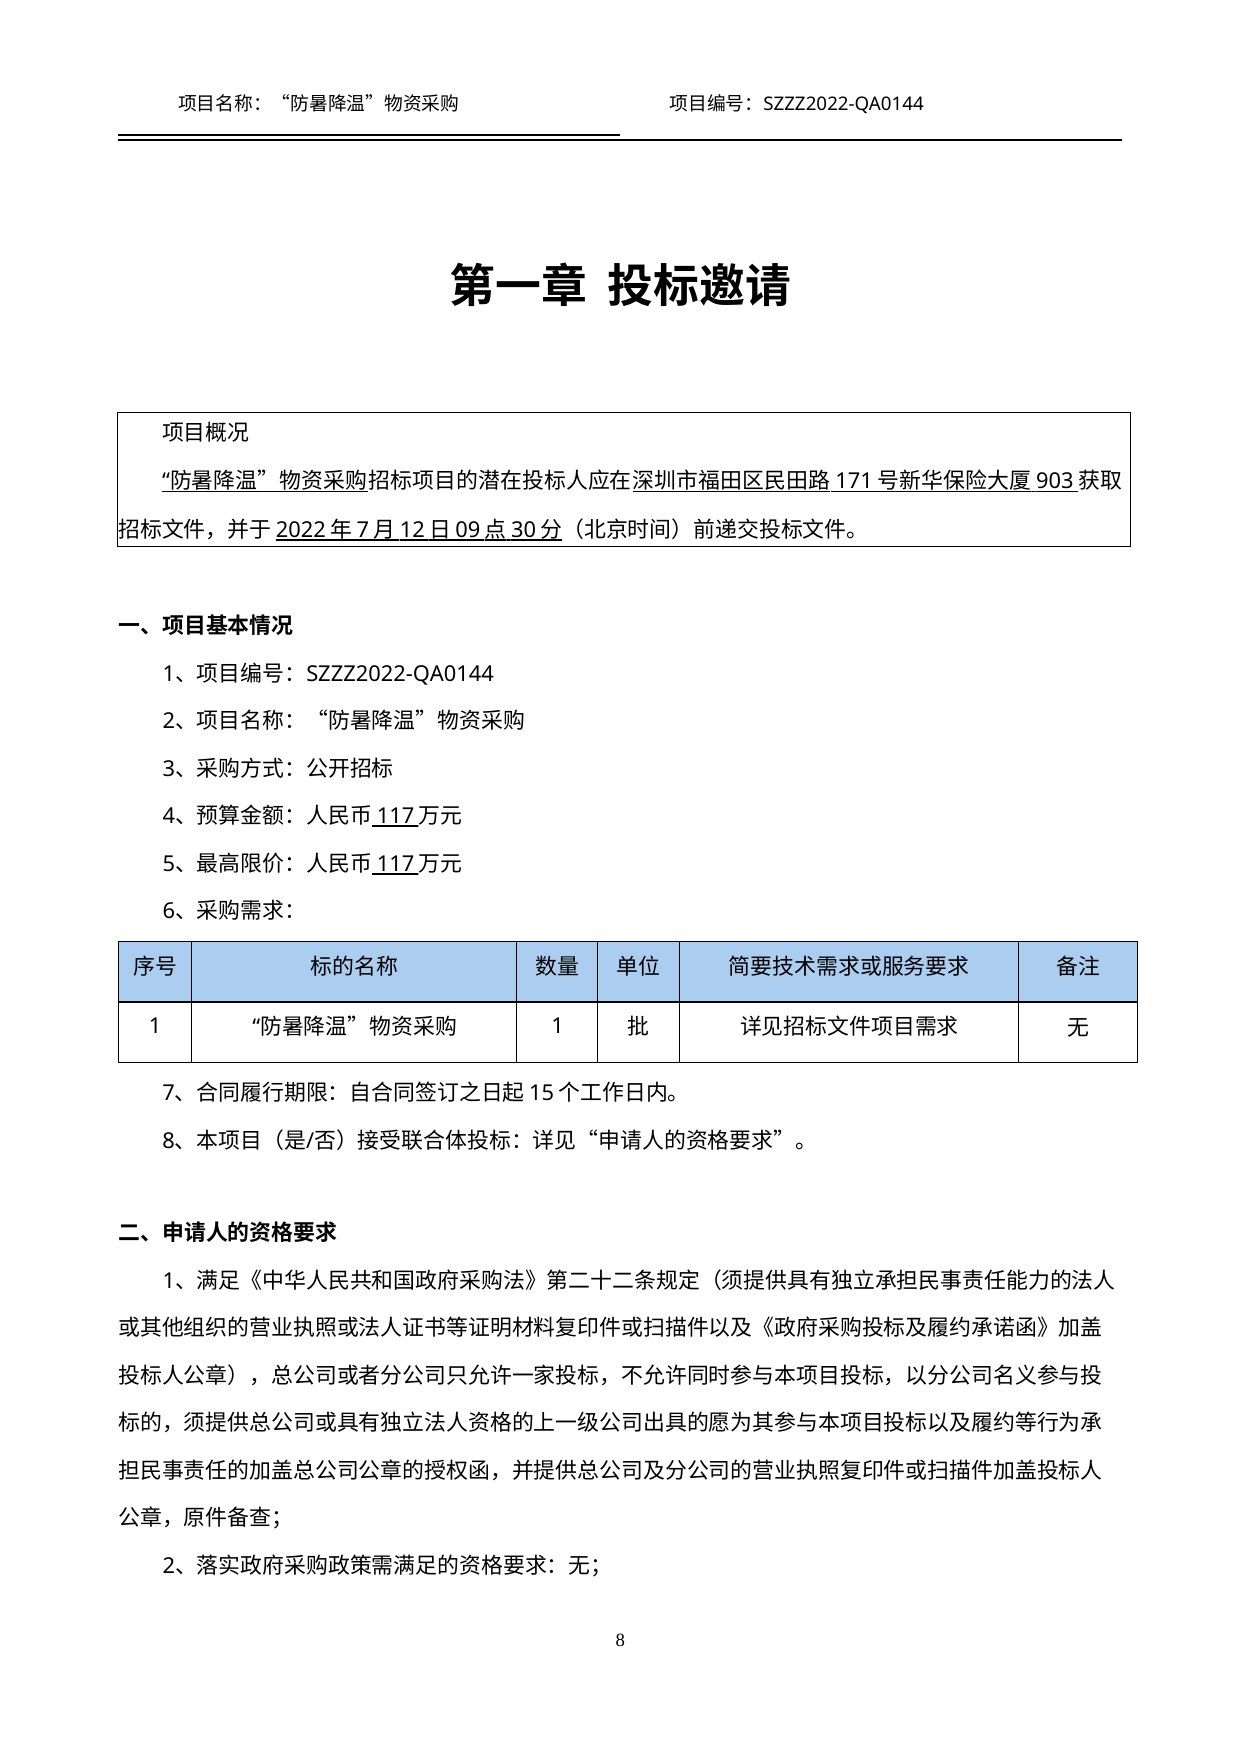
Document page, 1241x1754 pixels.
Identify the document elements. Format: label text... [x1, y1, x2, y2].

text 项目概况 [118, 413, 1130, 447]
table_cell 无 [1019, 1003, 1137, 1062]
text 1、项目编号：SZZZ2022-QA0144 [156, 656, 1122, 687]
table_header 序号 [119, 942, 191, 1001]
table_cell 1 [119, 1003, 191, 1062]
table_cell “防暑降温”物资采购 [192, 1003, 516, 1062]
table_cell 批 [598, 1003, 679, 1062]
text 1、满足《中华人民共和国政府采购法》第二十二条规定（须提供具有独立承担民事责任能力的法人或其他组织的营业执照或法人证书等证明材料复印件或扫描件以及《政府采购投标及履约承诺函》加盖投标人公章），总公司或者分公司只允许一家投标，不允许同时参与本项目投标，以分公司名义参与投标的，须提供总公司或具有独立法人资格的上一级公司出具的愿为其参与本项目投标以及履约等行为承担民事责任的加盖总公司公章的授权函，并提供总公司及分公司的营业执照复印件或扫描件加盖投标人公章，原件备查； [118, 1263, 1122, 1532]
table_header 备注 [1019, 942, 1137, 1001]
text 3、采购方式：公开招标 [156, 751, 1122, 782]
table_cell 详见招标文件项目需求 [680, 1003, 1018, 1062]
text 8、本项目（是/否）接受联合体投标：详见“申请人的资格要求”。 [118, 1123, 1122, 1155]
text 二、申请人的资格要求 [118, 1215, 1122, 1247]
table_header 简要技术需求或服务要求 [680, 942, 1018, 1001]
table_header 单位 [598, 942, 679, 1001]
text 一、项目基本情况 [118, 608, 1122, 640]
table_header 标的名称 [192, 942, 516, 1001]
text 2、项目名称：“防暑降温”物资采购 [156, 703, 1122, 735]
table_cell 1 [517, 1003, 597, 1062]
subtitle 第一章 投标邀请 [118, 234, 1122, 332]
text 2、落实政府采购政策需满足的资格要求：无； [118, 1548, 1122, 1579]
table_header 数量 [517, 942, 597, 1001]
text 7、合同履行期限：自合同签订之日起15个工作日内。 [118, 1075, 1122, 1107]
text “防暑降温”物资采购招标项目的潜在投标人应在深圳市福田区民田路171号新华保险大厦903获取招标文件，并于2022年7月12日09点30分（北京时间）前递交投标文件。 [118, 460, 1130, 546]
text 6、采购需求： [156, 893, 1122, 925]
text 4、预算金额：人民币 117万元 [156, 798, 1122, 830]
text 5、最高限价：人民币 117万元 [156, 846, 1122, 878]
